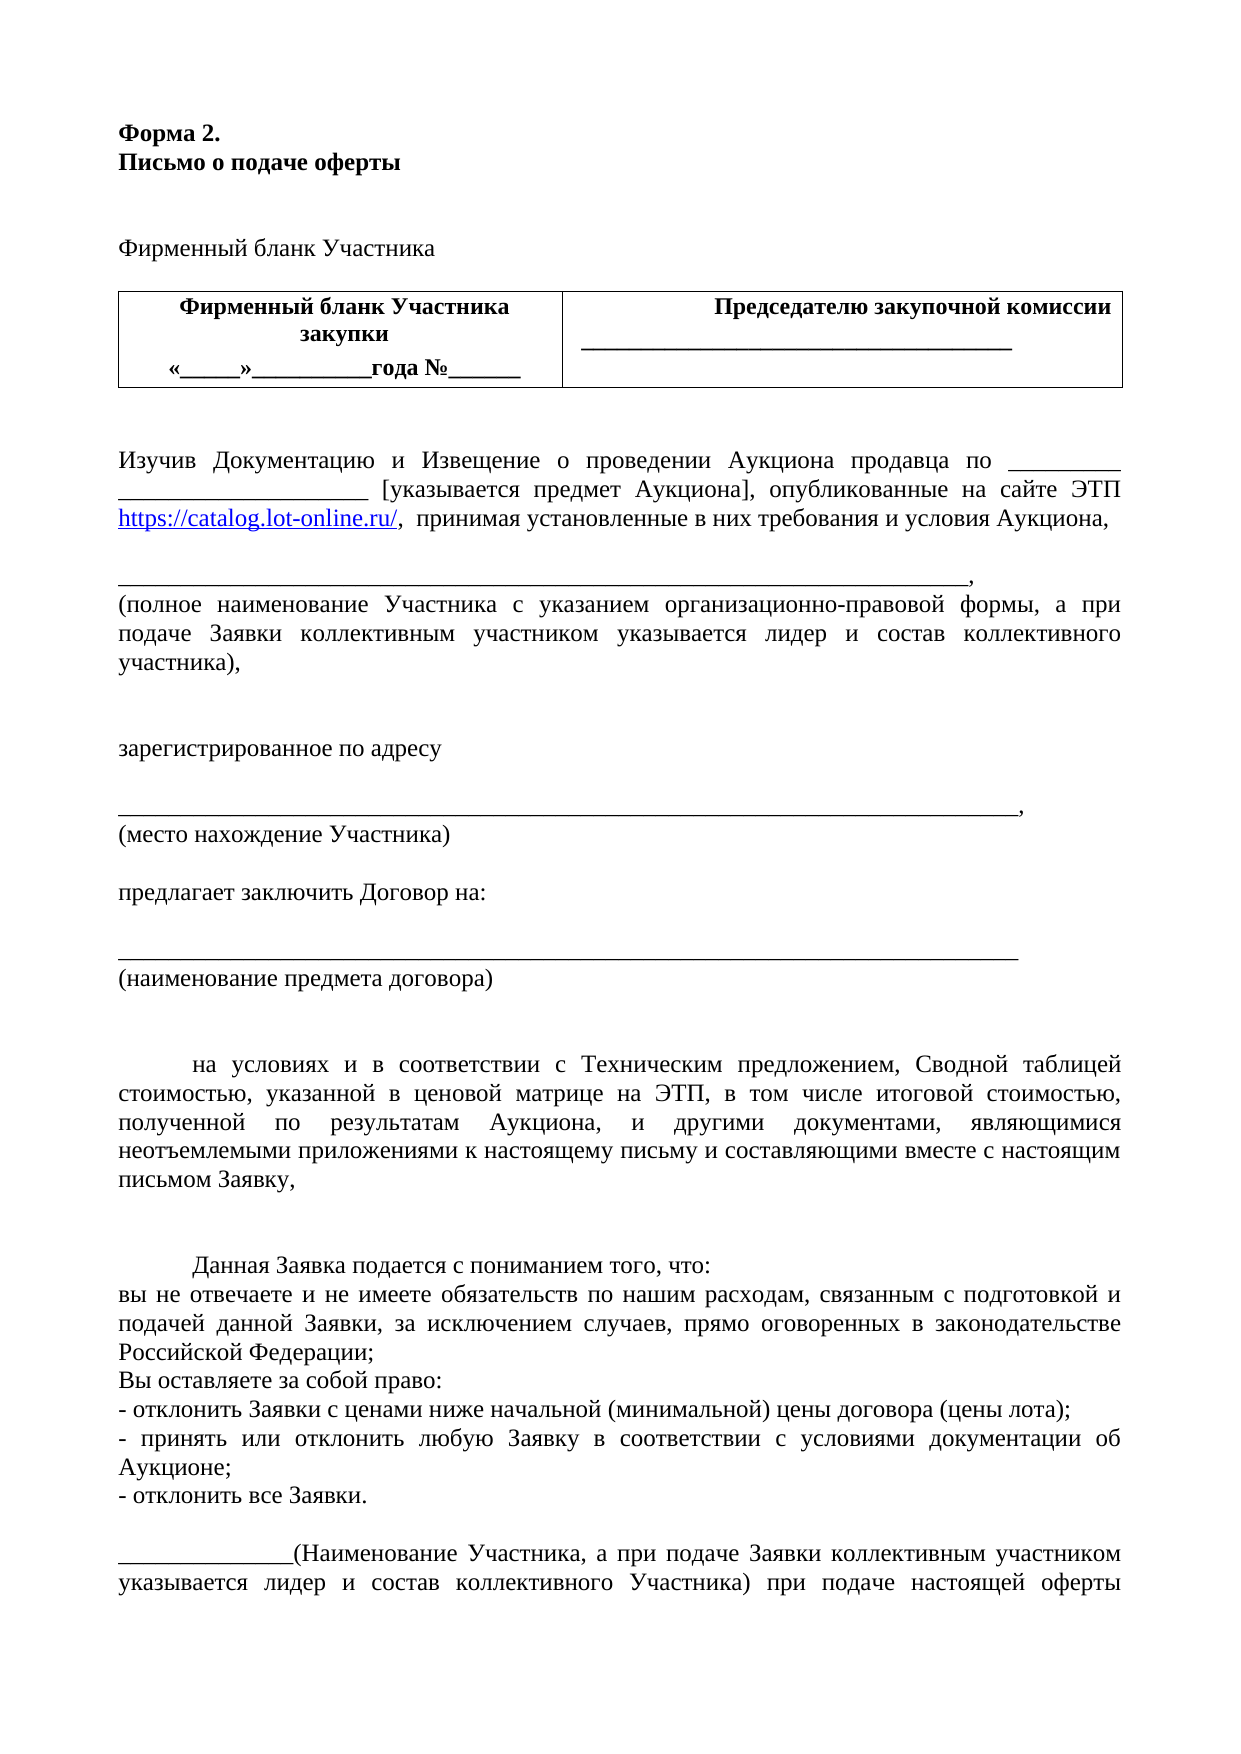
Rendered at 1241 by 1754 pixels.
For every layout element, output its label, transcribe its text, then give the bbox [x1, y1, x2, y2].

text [118, 1538, 1122, 1596]
text Письмо о подаче оферты [118, 147, 1122, 176]
table_header Председателю закупочной комиссии ____________________________________ [563, 292, 1122, 387]
text (полное наименование Участника с указанием организационно-правовой формы, а при подаче Заявки коллективным участником указывается лидер и состав коллективного участника), [118, 589, 1122, 676]
text Форма 2. [118, 118, 1122, 147]
text - принять или отклонить любую Заявку в соответствии с условиями документации об Аукционе; [118, 1423, 1122, 1481]
text вы не отвечаете и не имеете обязательств по нашим расходам, связанным с подготовкой и подачей данной Заявки, за исключением случаев, прямо оговоренных в законодательстве Российской Федерации; [118, 1279, 1122, 1366]
text (наименование предмета договора) [118, 963, 1122, 992]
text - отклонить Заявки с ценами ниже начальной (минимальной) цены договора (цены лота); [118, 1394, 1122, 1423]
text предлагает заключить Договор на: [118, 877, 1122, 906]
text (место нахождение Участника) [118, 819, 1122, 848]
text Вы оставляете за собой право: [118, 1366, 1122, 1394]
text Фирменный бланк Участника [118, 233, 1122, 262]
text Изучив Документацию и Извещение о проведении Аукциона продавца по _________ ____________________ [указывается предмет Аукциона], опубликованные на сайте ЭТП https://catalog.lot-online.ru/, принимая установленные в них требования и условия Аукциона, [118, 446, 1122, 532]
text ________________________________________________________________________, [118, 791, 1122, 819]
table_header Фирменный бланк Участника закупки «_____»__________года №______ [119, 292, 562, 387]
text на условиях и в соответствии с Техническим предложением, Сводной таблицей стоимостью, указанной в ценовой матрице на ЭТП, в том числе итоговой стоимостью, полученной по результатам Аукциона, и другими документами, являющимися неотъемлемыми приложениями к настоящему письму и составляющими вместе с настоящим письмом Заявку, [118, 1049, 1122, 1193]
text ________________________________________________________________________ [118, 934, 1122, 963]
text ____________________________________________________________________, [118, 561, 1122, 589]
text зарегистрированное по адресу [118, 733, 1122, 762]
text - отклонить все Заявки. [118, 1481, 1122, 1509]
text Данная Заявка подается с пониманием того, что: [118, 1251, 1122, 1279]
